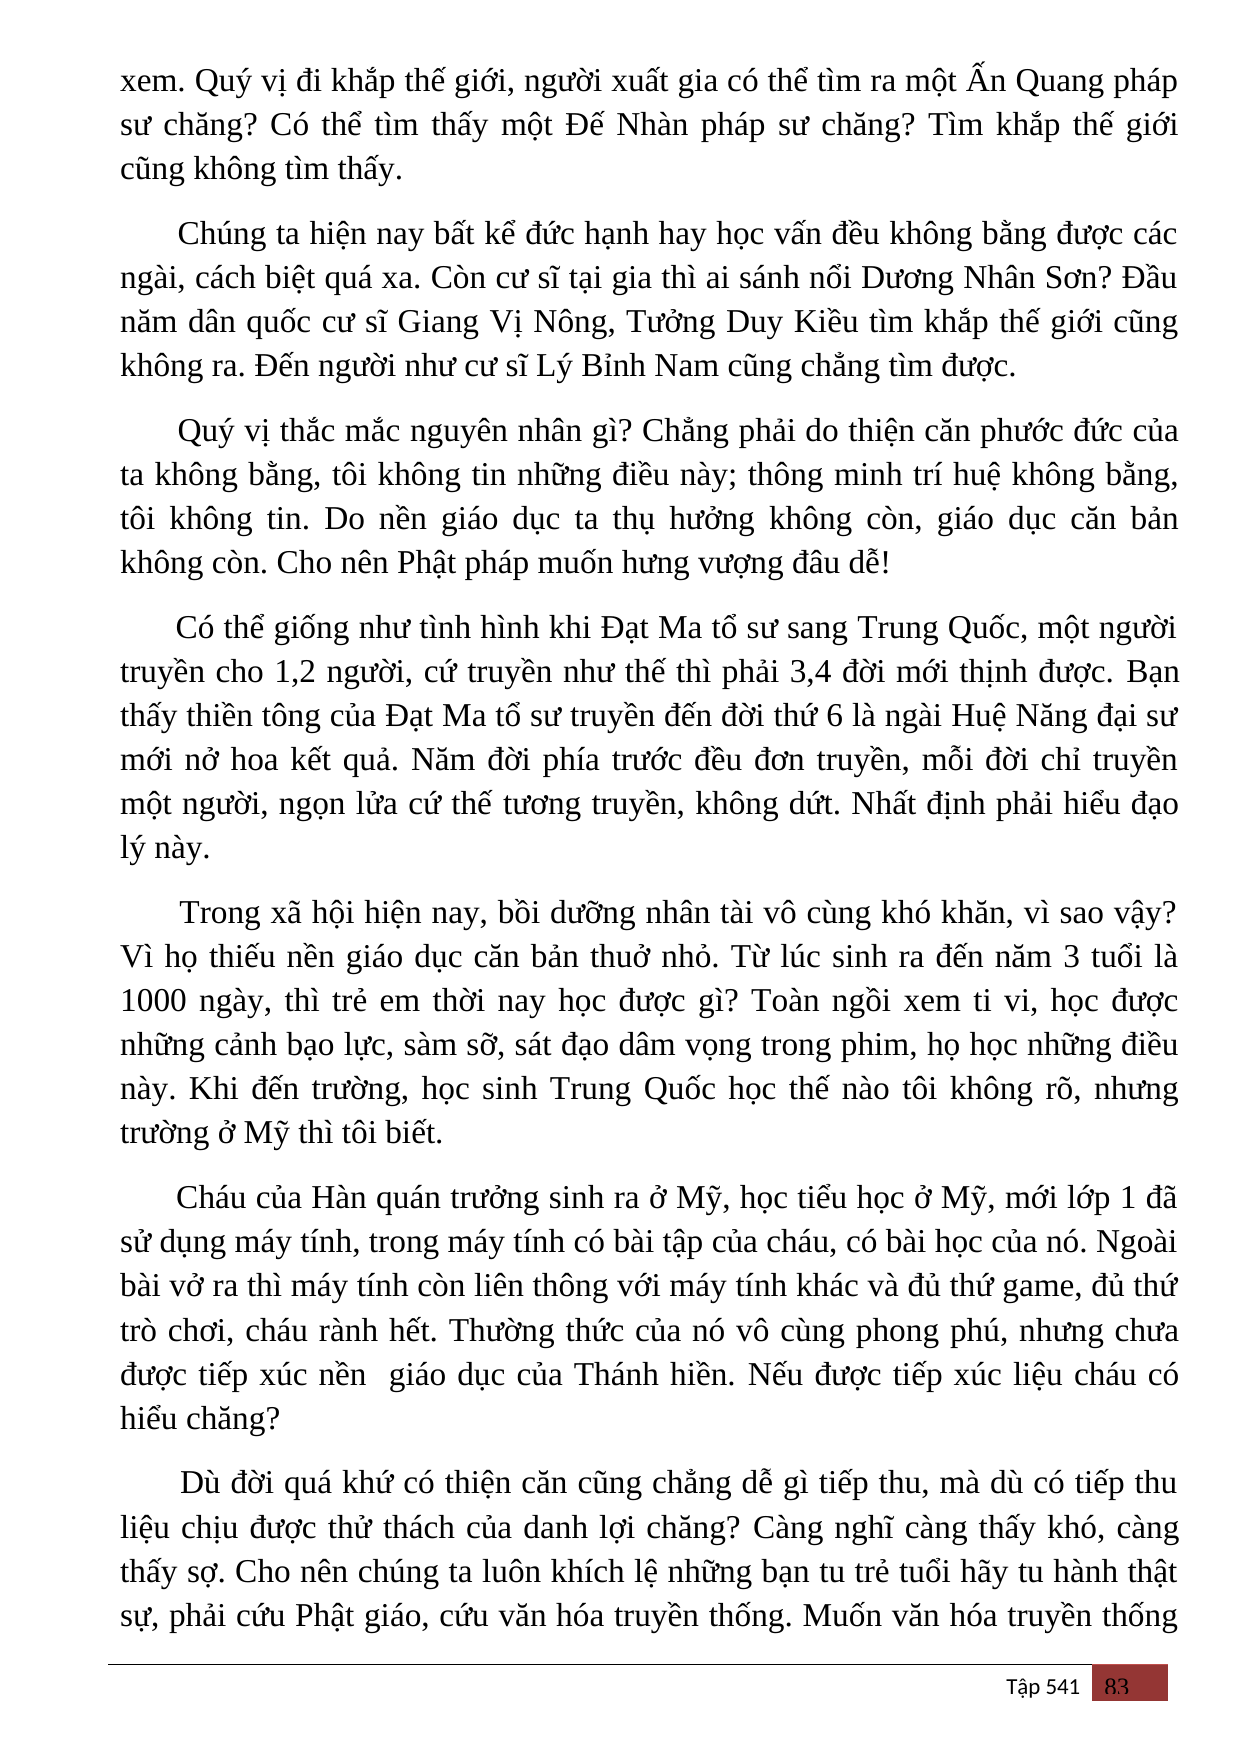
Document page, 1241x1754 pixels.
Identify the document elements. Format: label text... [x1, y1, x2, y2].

text Có thể giống như tình hình khi Đạt Ma tổ sư sang Trung Quốc, một người truyền cho 1,2 người, cứ truyền như thế thì phải 3,4 đời mới thịnh được. Bạn thấy thiền tông của Đạt Ma tổ sư truyền đến đời thứ 6 là ngài Huệ Năng đại sư mới nở hoa kết quả. Năm đời phía trước đều đơn truyền, mỗi đời chỉ truyền một người, ngọn lửa cứ thế tương truyền, không dứt. Nhất định phải hiểu đạo lý này. [120, 607, 1180, 866]
text Quý vị thắc mắc nguyên nhân gì? Chẳng phải do thiện căn phước đức của ta không bằng, tôi không tin những điều này; thông minh trí huệ không bằng, tôi không tin. Do nền giáo dục ta thụ hưởng không còn, giáo dục căn bản không còn. Cho nên Phật pháp muốn hưng vượng đâu dễ! [120, 410, 1180, 581]
text Chúng ta hiện nay bất kể đức hạnh hay học vấn đều không bằng được các ngài, cách biệt quá xa. Còn cư sĩ tại gia thì ai sánh nổi Dương Nhân Sơn? Đầu năm dân quốc cư sĩ Giang Vị Nông, Tưởng Duy Kiều tìm khắp thế giới cũng không ra. Đến người như cư sĩ Lý Bỉnh Nam cũng chẳng tìm được. [120, 213, 1180, 383]
text Cháu của Hàn quán trưởng sinh ra ở Mỹ, học tiểu học ở Mỹ, mới lớp 1 đã sử dụng máy tính, trong máy tính có bài tập của cháu, có bài học của nó. Ngoài bài vở ra thì máy tính còn liên thông với máy tính khác và đủ thứ game, đủ thứ trò chơi, cháu rành hết. Thường thức của nó vô cùng phong phú, nhưng chưa được tiếp xúc nền giáo dục của Thánh hiền. Nếu được tiếp xúc liệu cháu có hiểu chăng? [120, 1178, 1180, 1436]
text Trong xã hội hiện nay, bồi dưỡng nhân tài vô cùng khó khăn, vì sao vậy? Vì họ thiếu nền giáo dục căn bản thuở nhỏ. Từ lúc sinh ra đến năm 3 tuổi là 1000 ngày, thì trẻ em thời nay học được gì? Toàn ngồi xem ti vi, học được những cảnh bạo lực, sàm sỡ, sát đạo dâm vọng trong phim, họ học những điều này. Khi đến trường, học sinh Trung Quốc học thế nào tôi không rõ, nhưng trường ở Mỹ thì tôi biết. [120, 892, 1180, 1151]
